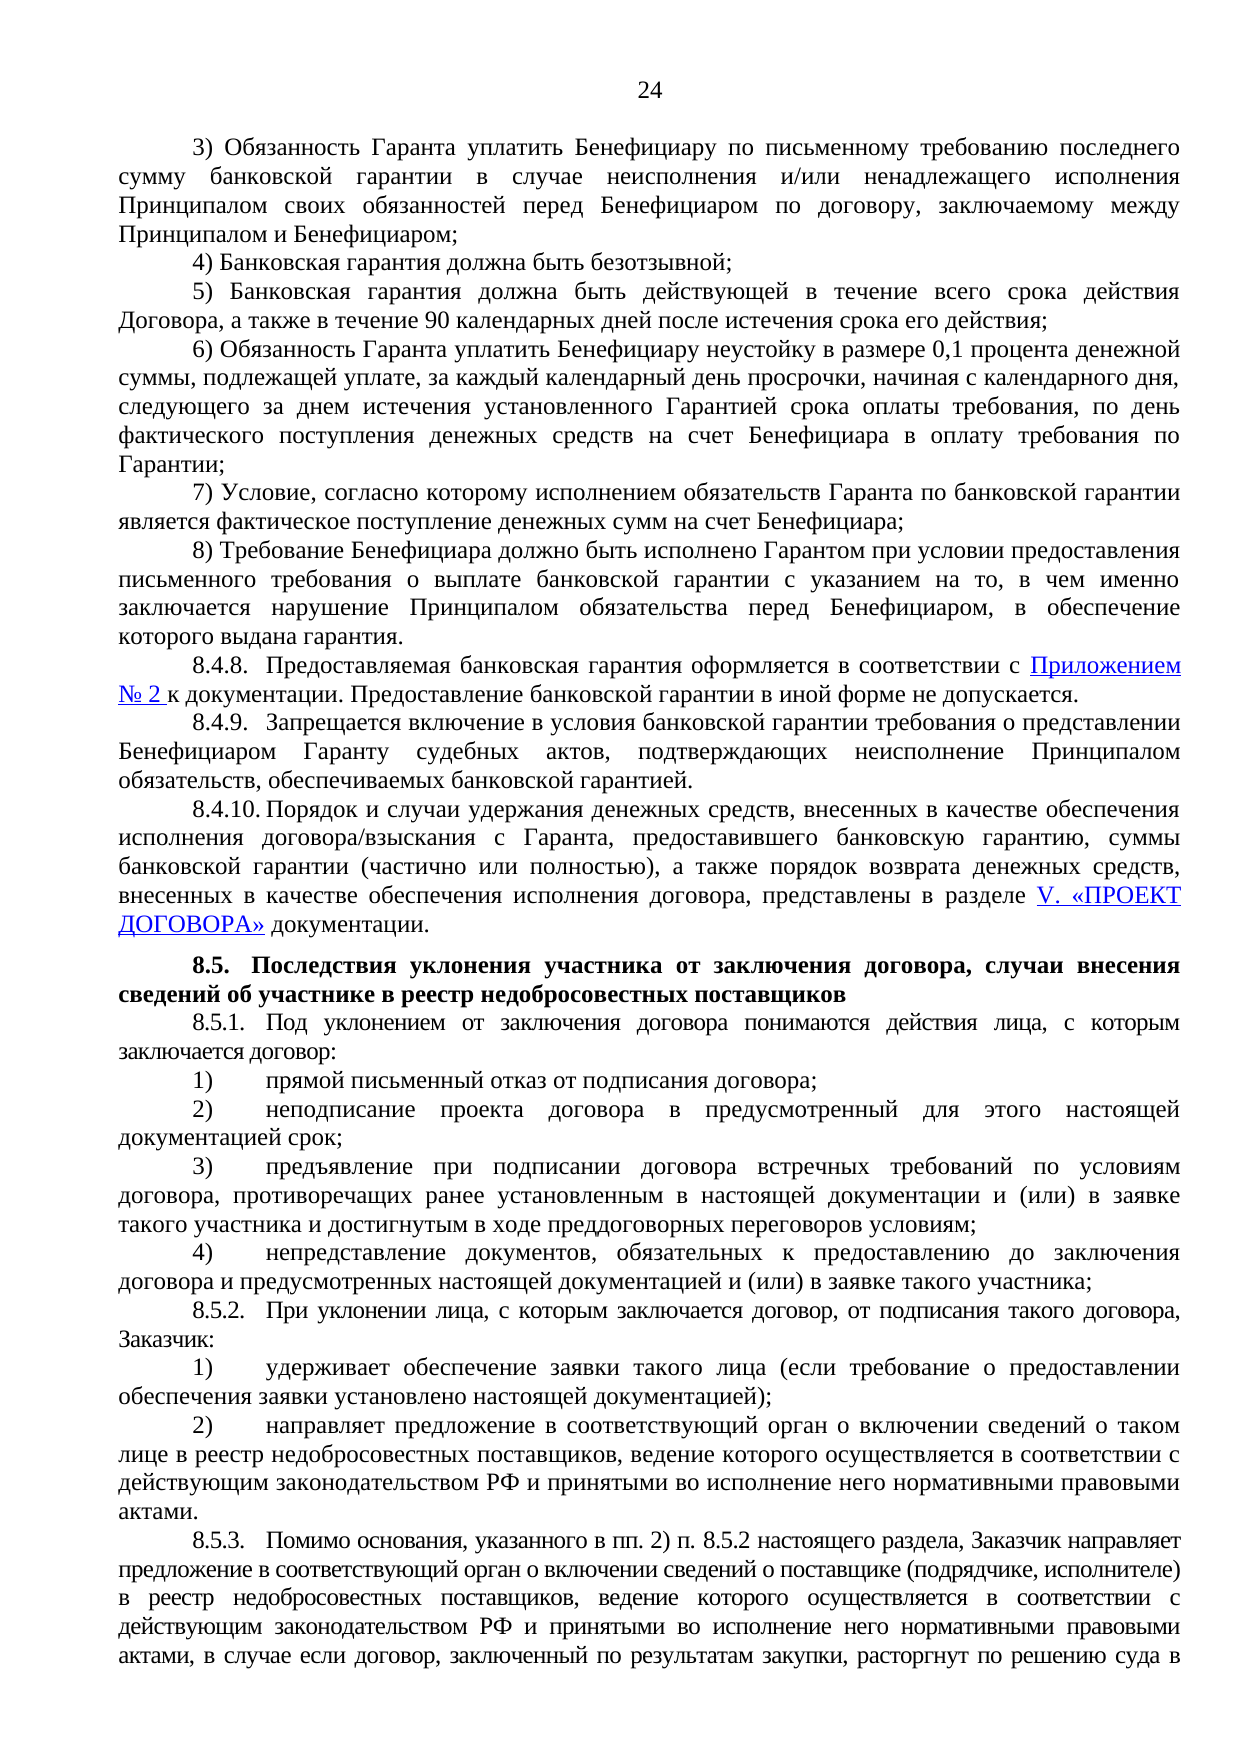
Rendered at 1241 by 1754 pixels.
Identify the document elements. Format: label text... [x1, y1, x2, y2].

list Последствия уклонения участника от заключения договора, случаи внесения сведений об участнике в реестр недобросовестных поставщиков [118, 950, 1181, 1007]
list Запрещается включение в условия банковской гарантии требования о представлении Бенефициаром Гаранту судебных актов, подтверждающих неисполнение Принципалом обязательств, обеспечиваемых банковской гарантией. [118, 707, 1181, 794]
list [118, 1525, 1181, 1669]
text 1) удерживает обеспечение заявки такого лица (если требование о предоставлении обеспечения заявки установлено настоящей документацией); [118, 1352, 1181, 1410]
text 2) направляет предложение в соответствующий орган о включении сведений о таком лице в реестр недобросовестных поставщиков, ведение которого осуществляется в соответствии с действующим законодательством РФ и принятыми во исполнение него нормативными правовыми актами. [118, 1410, 1181, 1525]
text 4) непредставление документов, обязательных к предоставлению до заключения договора и предусмотренных настоящей документацией и (или) в заявке такого участника; [118, 1237, 1181, 1295]
text 3) Обязанность Гаранта уплатить Бенефициару по письменному требованию последнего сумму банковской гарантии в случае неисполнения и/или ненадлежащего исполнения Принципалом своих обязанностей перед Бенефициаром по договору, заключаемому между Принципалом и Бенефициаром; [118, 132, 1181, 247]
text 1) прямой письменный отказ от подписания договора; [118, 1065, 1181, 1094]
text 3) предъявление при подписании договора встречных требований по условиям договора, противоречащих ранее установленным в настоящей документации и (или) в заявке такого участника и достигнутым в ходе преддоговорных переговоров условиям; [118, 1151, 1181, 1237]
text 4) Банковская гарантия должна быть безотзывной; [118, 247, 1181, 276]
list При уклонении лица, с которым заключается договор, от подписания такого договора, Заказчик: [118, 1295, 1181, 1352]
text 5) Банковская гарантия должна быть действующей в течение всего срока действия Договора, а также в течение 90 календарных дней после истечения срока его действия; [118, 276, 1181, 334]
text 7) Условие, согласно которому исполнением обязательств Гаранта по банковской гарантии является фактическое поступление денежных сумм на счет Бенефициара; [118, 477, 1181, 535]
list Предоставляемая банковская гарантия оформляется в соответствии с Приложением № 2 к документации. Предоставление банковской гарантии в иной форме не допускается. [118, 650, 1181, 707]
text 6) Обязанность Гаранта уплатить Бенефициару неустойку в размере 0,1 процента денежной суммы, подлежащей уплате, за каждый календарный день просрочки, начиная с календарного дня, следующего за днем истечения установленного Гарантией срока оплаты требования, по день фактического поступления денежных средств на счет Бенефициара в оплату требования по Гарантии; [118, 334, 1181, 477]
text 2) неподписание проекта договора в предусмотренный для этого настоящей документацией срок; [118, 1094, 1181, 1151]
list Под уклонением от заключения договора понимаются действия лица, с которым заключается договор: [118, 1007, 1181, 1065]
list Порядок и случаи удержания денежных средств, внесенных в качестве обеспечения исполнения договора/взыскания с Гаранта, предоставившего банковскую гарантию, суммы банковской гарантии (частично или полностью), а также порядок возврата денежных средств, внесенных в качестве обеспечения исполнения договора, представлены в разделе V. «ПРОЕКТ ДОГОВОРА» документации. [118, 794, 1181, 937]
text 8) Требование Бенефициара должно быть исполнено Гарантом при условии предоставления письменного требования о выплате банковской гарантии с указанием на то, в чем именно заключается нарушение Принципалом обязательства перед Бенефициаром, в обеспечение которого выдана гарантия. [118, 535, 1181, 650]
